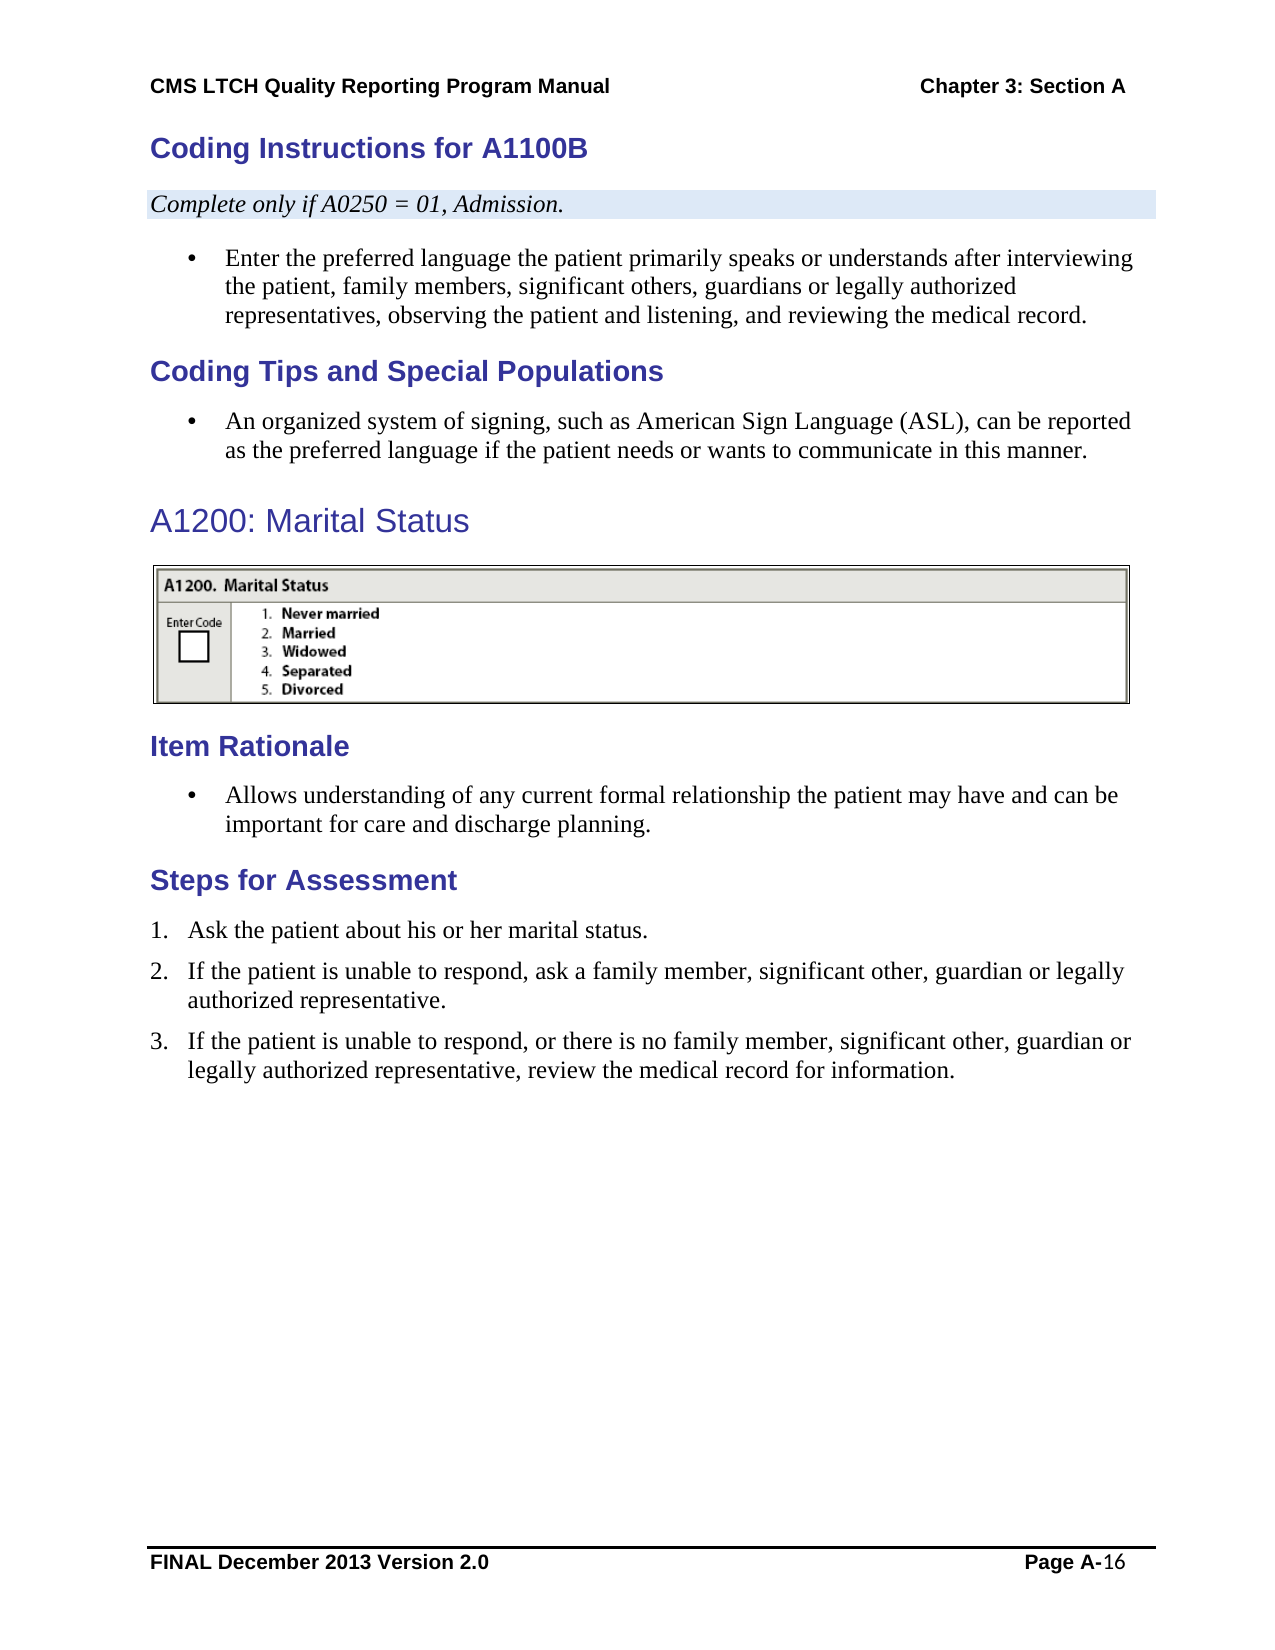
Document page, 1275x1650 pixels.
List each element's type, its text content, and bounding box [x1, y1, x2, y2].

text • Allows understanding of any current formal relationship the patient may have and can be important for care and discharge planning. [187, 780, 1122, 838]
text 2. If the patient is unable to respond, ask a family member, significant other, guardian or legally authorized representative. [150, 956, 1129, 1014]
text Complete only if A0250 = 01, Admission. [150, 189, 1171, 218]
text A1200: Marital Status [150, 501, 1171, 540]
text Coding Tips and Special Populations [150, 354, 1171, 388]
text 3. If the patient is unable to respond, or there is no family member, significant other, guardian or legally authorized representative, review the medical record for information. [150, 1026, 1134, 1084]
text 1. Ask the patient about his or her marital status. [150, 915, 1171, 944]
text Coding Instructions for A1100B [150, 131, 1171, 164]
picture [154, 566, 1129, 703]
text Item Rationale [150, 729, 1171, 762]
text • An organized system of signing, such as American Sign Language (ASL), can be reported as the preferred language if the patient needs or wants to communicate in this manner. [187, 406, 1133, 464]
text • Enter the preferred language the patient primarily speaks or understands after interviewing the patient, family members, significant others, guardians or legally authorized representatives, observing the patient and listening, and reviewing the medical record. [187, 243, 1137, 329]
text Steps for Assessment [150, 863, 1171, 897]
